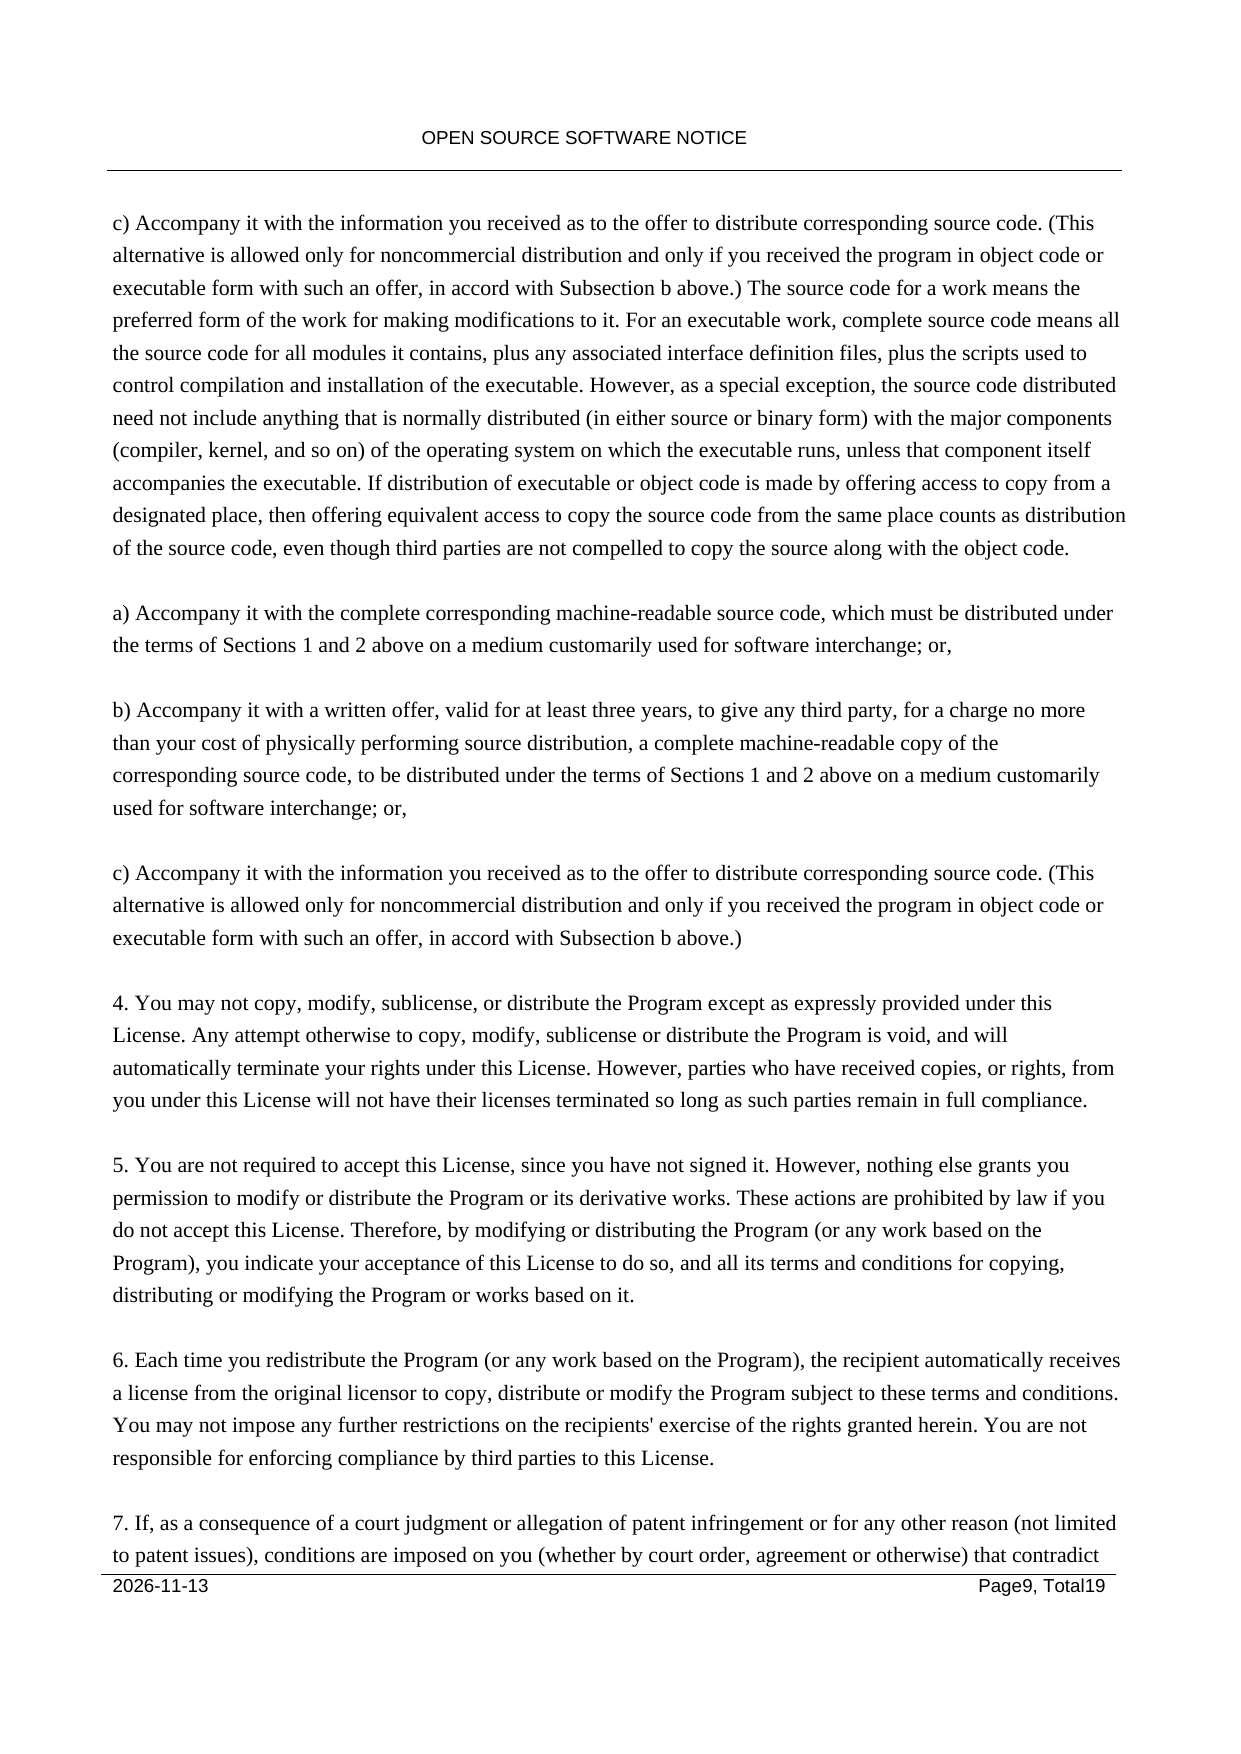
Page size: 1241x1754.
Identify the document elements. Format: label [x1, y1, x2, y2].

text [112, 206, 1128, 1571]
